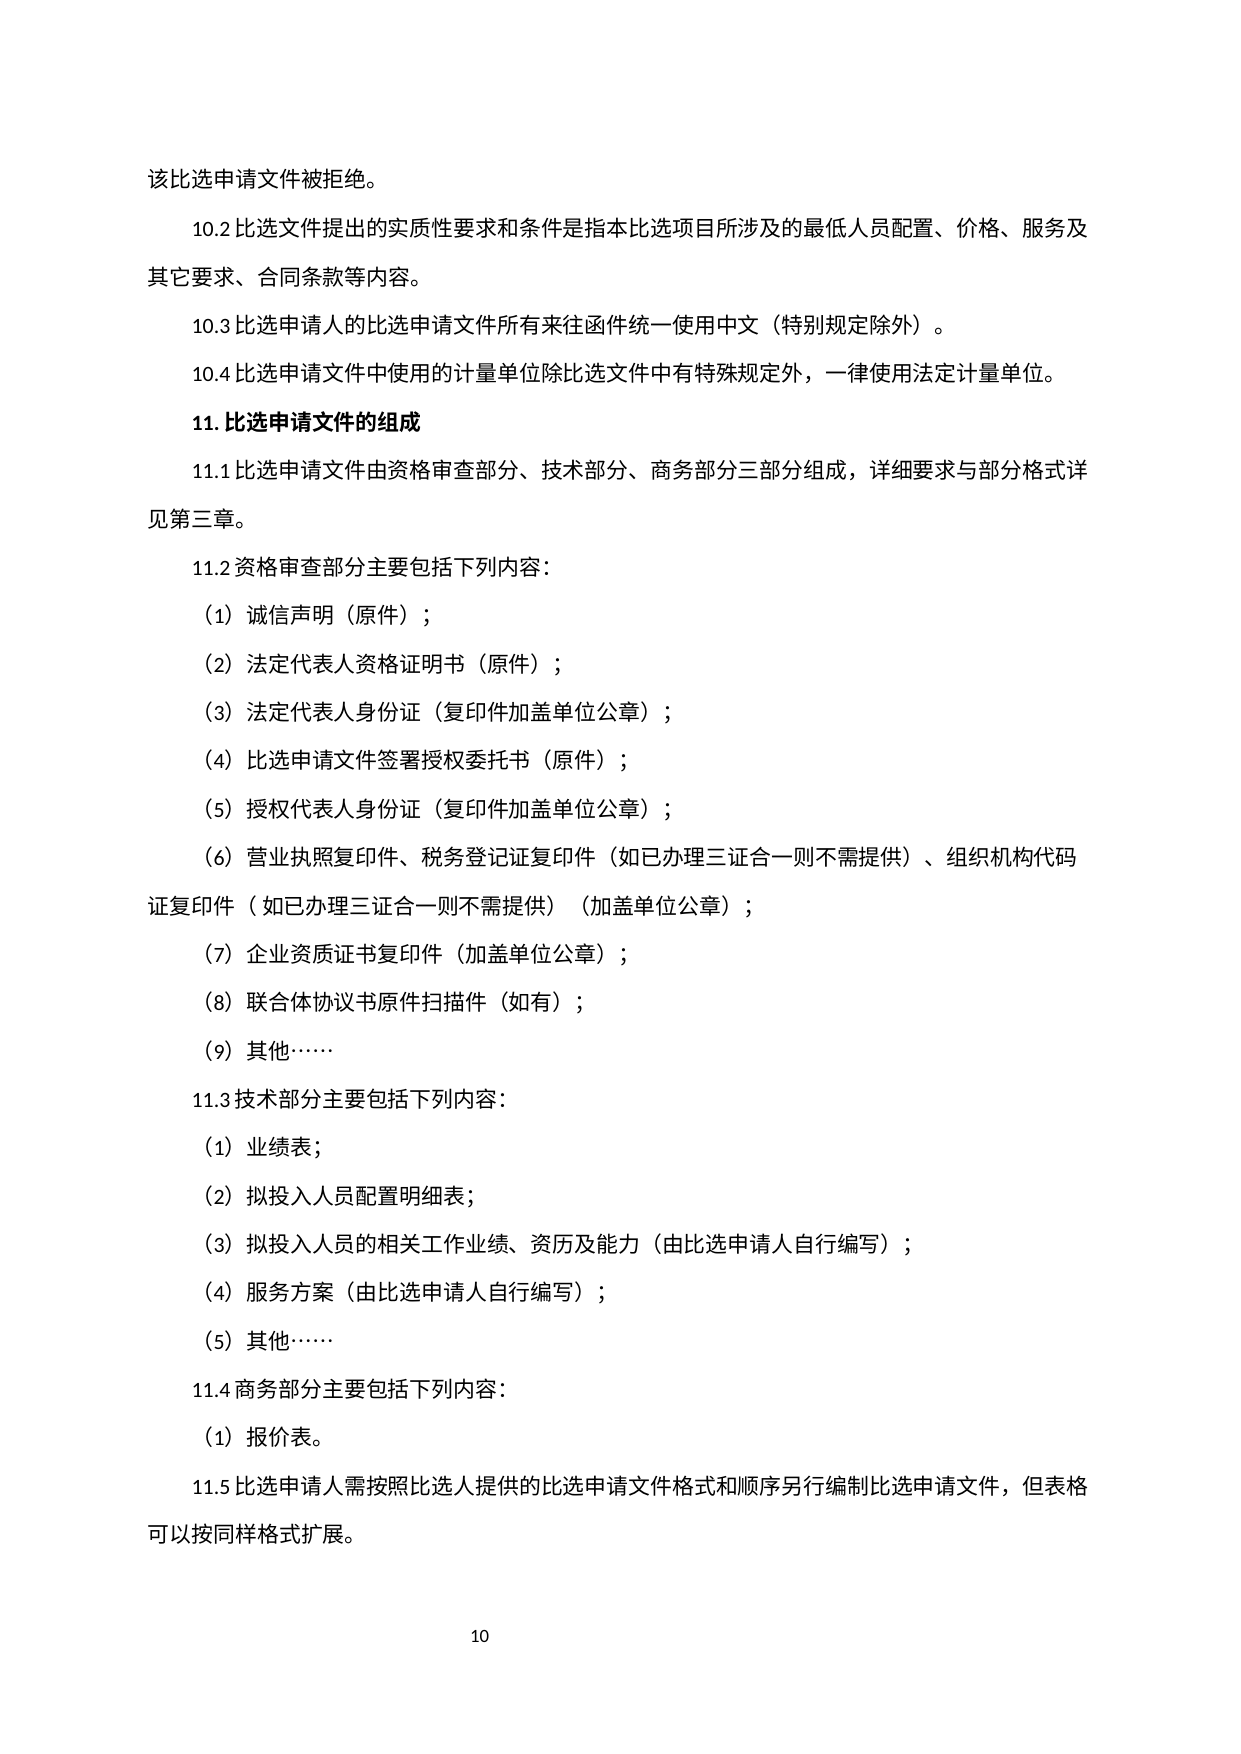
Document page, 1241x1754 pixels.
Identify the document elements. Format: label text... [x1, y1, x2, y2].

text 11.5比选申请人需按照比选人提供的比选申请文件格式和顺序另行编制比选申请文件，但表格可以按同样格式扩展。 [148, 1468, 1093, 1549]
text （5）其他…… [148, 1323, 1093, 1356]
text （3）拟投入人员的相关工作业绩、资历及能力（由比选申请人自行编写）； [148, 1227, 1093, 1259]
text 11.3技术部分主要包括下列内容： [148, 1082, 1093, 1114]
text （8）联合体协议书原件扫描件（如有）； [148, 985, 1093, 1017]
text （6）营业执照复印件、税务登记证复印件（如已办理三证合一则不需提供）、组织机构代码证复印件（ 如已办理三证合一则不需提供）（加盖单位公章）； [148, 839, 1093, 921]
text （1）业绩表； [148, 1130, 1093, 1162]
text （7）企业资质证书复印件（加盖单位公章）； [148, 937, 1093, 969]
text （5）授权代表人身份证（复印件加盖单位公章）； [148, 791, 1093, 824]
text （1）报价表。 [148, 1420, 1093, 1452]
text 10.2比选文件提出的实质性要求和条件是指本比选项目所涉及的最低人员配置、价格、服务及其它要求、合同条款等内容。 [148, 210, 1093, 292]
text 11.2资格审查部分主要包括下列内容： [148, 549, 1093, 582]
text （4）比选申请文件签署授权委托书（原件）； [148, 743, 1093, 775]
text （9）其他…… [148, 1033, 1093, 1066]
text （2）法定代表人资格证明书（原件）； [148, 646, 1093, 679]
text 11.4商务部分主要包括下列内容： [148, 1372, 1093, 1404]
text 11.1比选申请文件由资格审查部分、技术部分、商务部分三部分组成，详细要求与部分格式详见第三章。 [148, 452, 1093, 534]
text （2）拟投入人员配置明细表； [148, 1178, 1093, 1211]
list 比选申请文件的组成 [191, 404, 1093, 437]
text 10.4比选申请文件中使用的计量单位除比选文件中有特殊规定外，一律使用法定计量单位。 [148, 356, 1093, 388]
text （1）诚信声明（原件）； [148, 598, 1093, 630]
text 10.3比选申请人的比选申请文件所有来往函件统一使用中文（特别规定除外）。 [148, 307, 1093, 340]
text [148, 162, 1093, 194]
text （4）服务方案（由比选申请人自行编写）； [148, 1275, 1093, 1307]
text （3）法定代表人身份证（复印件加盖单位公章）； [148, 694, 1093, 727]
